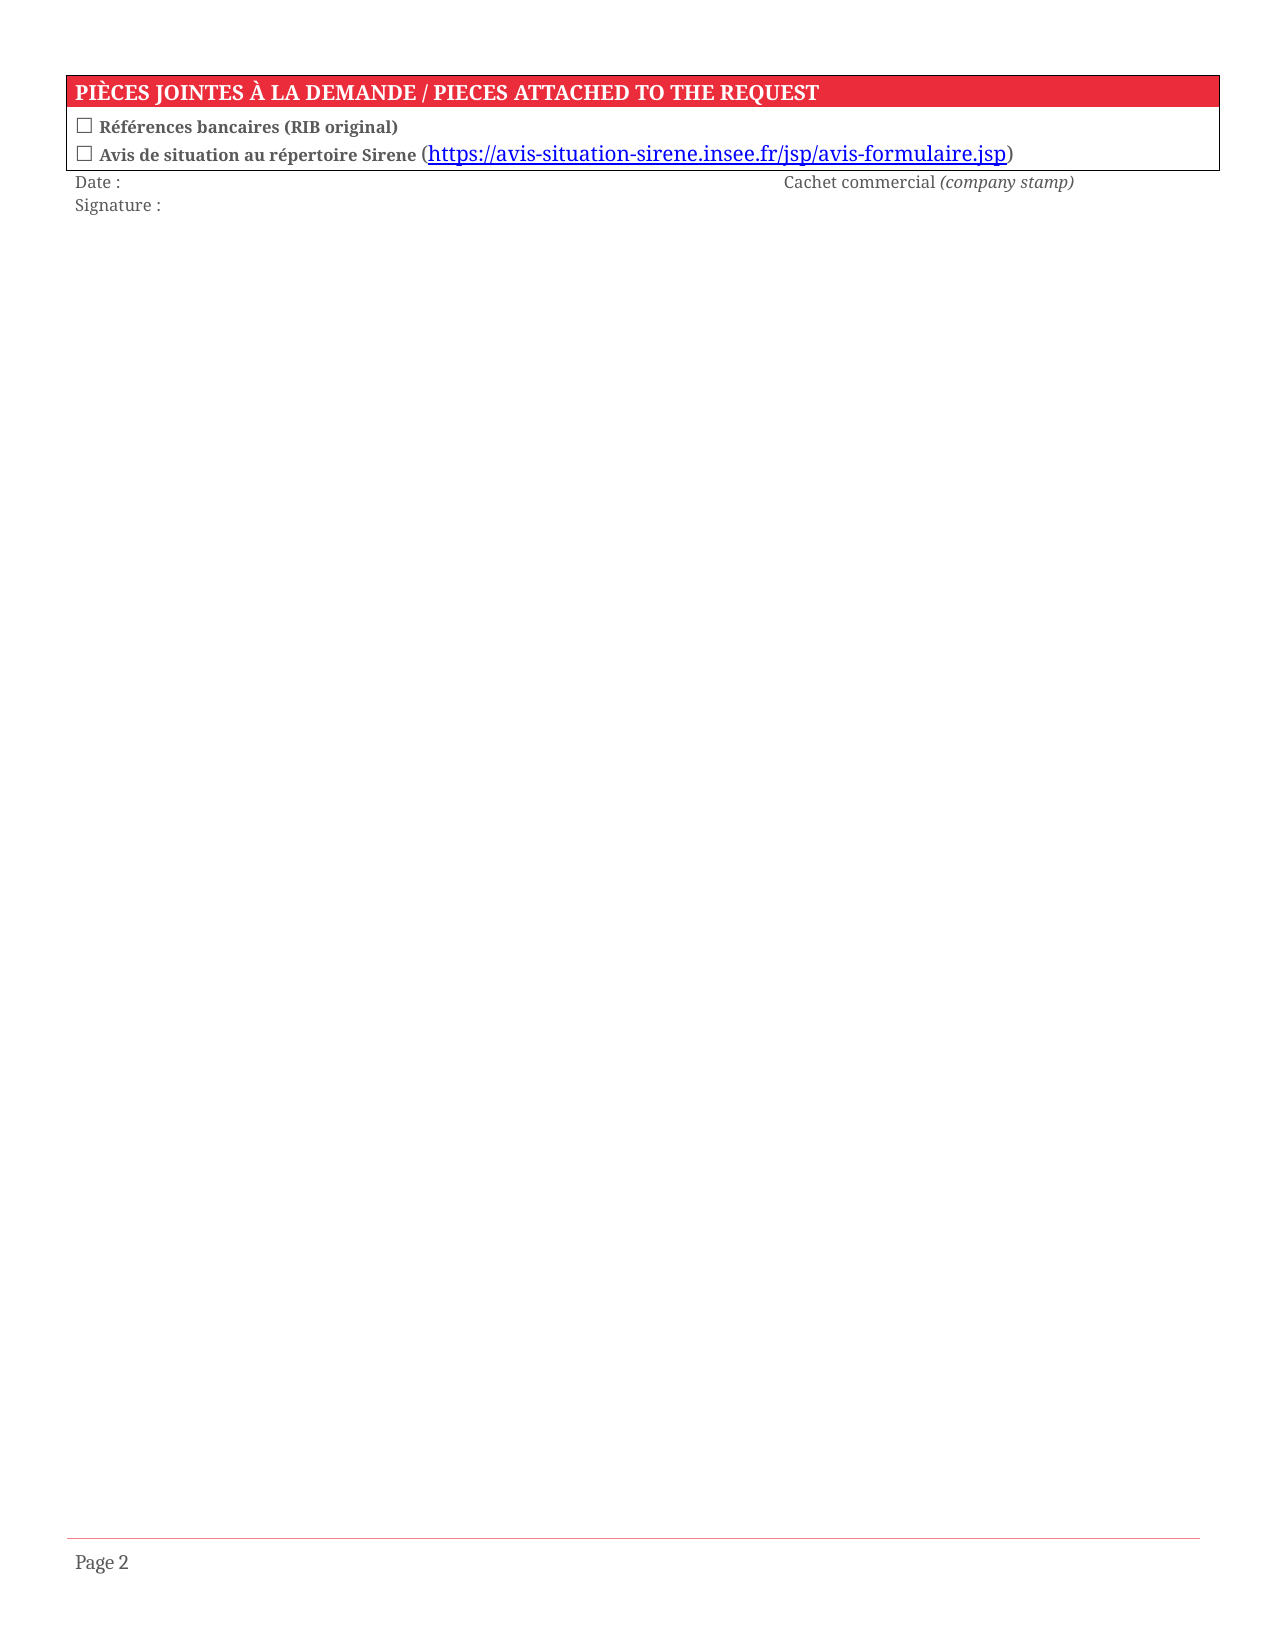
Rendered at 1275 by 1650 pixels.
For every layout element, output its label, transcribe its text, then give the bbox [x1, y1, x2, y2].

text Date : Cachet commercial (company stamp) [75, 171, 1211, 193]
text Signature : [75, 193, 1211, 216]
text Avis de situation au répertoire Sirene (https://avis-situation-sirene.insee.fr/jsp/avis-formulaire.jsp) [67, 136, 1219, 170]
list Références bancaires (RIB original) [67, 108, 1219, 136]
subtitle Pièces jointes à la demande / pieces attached to the request [67, 76, 1219, 107]
